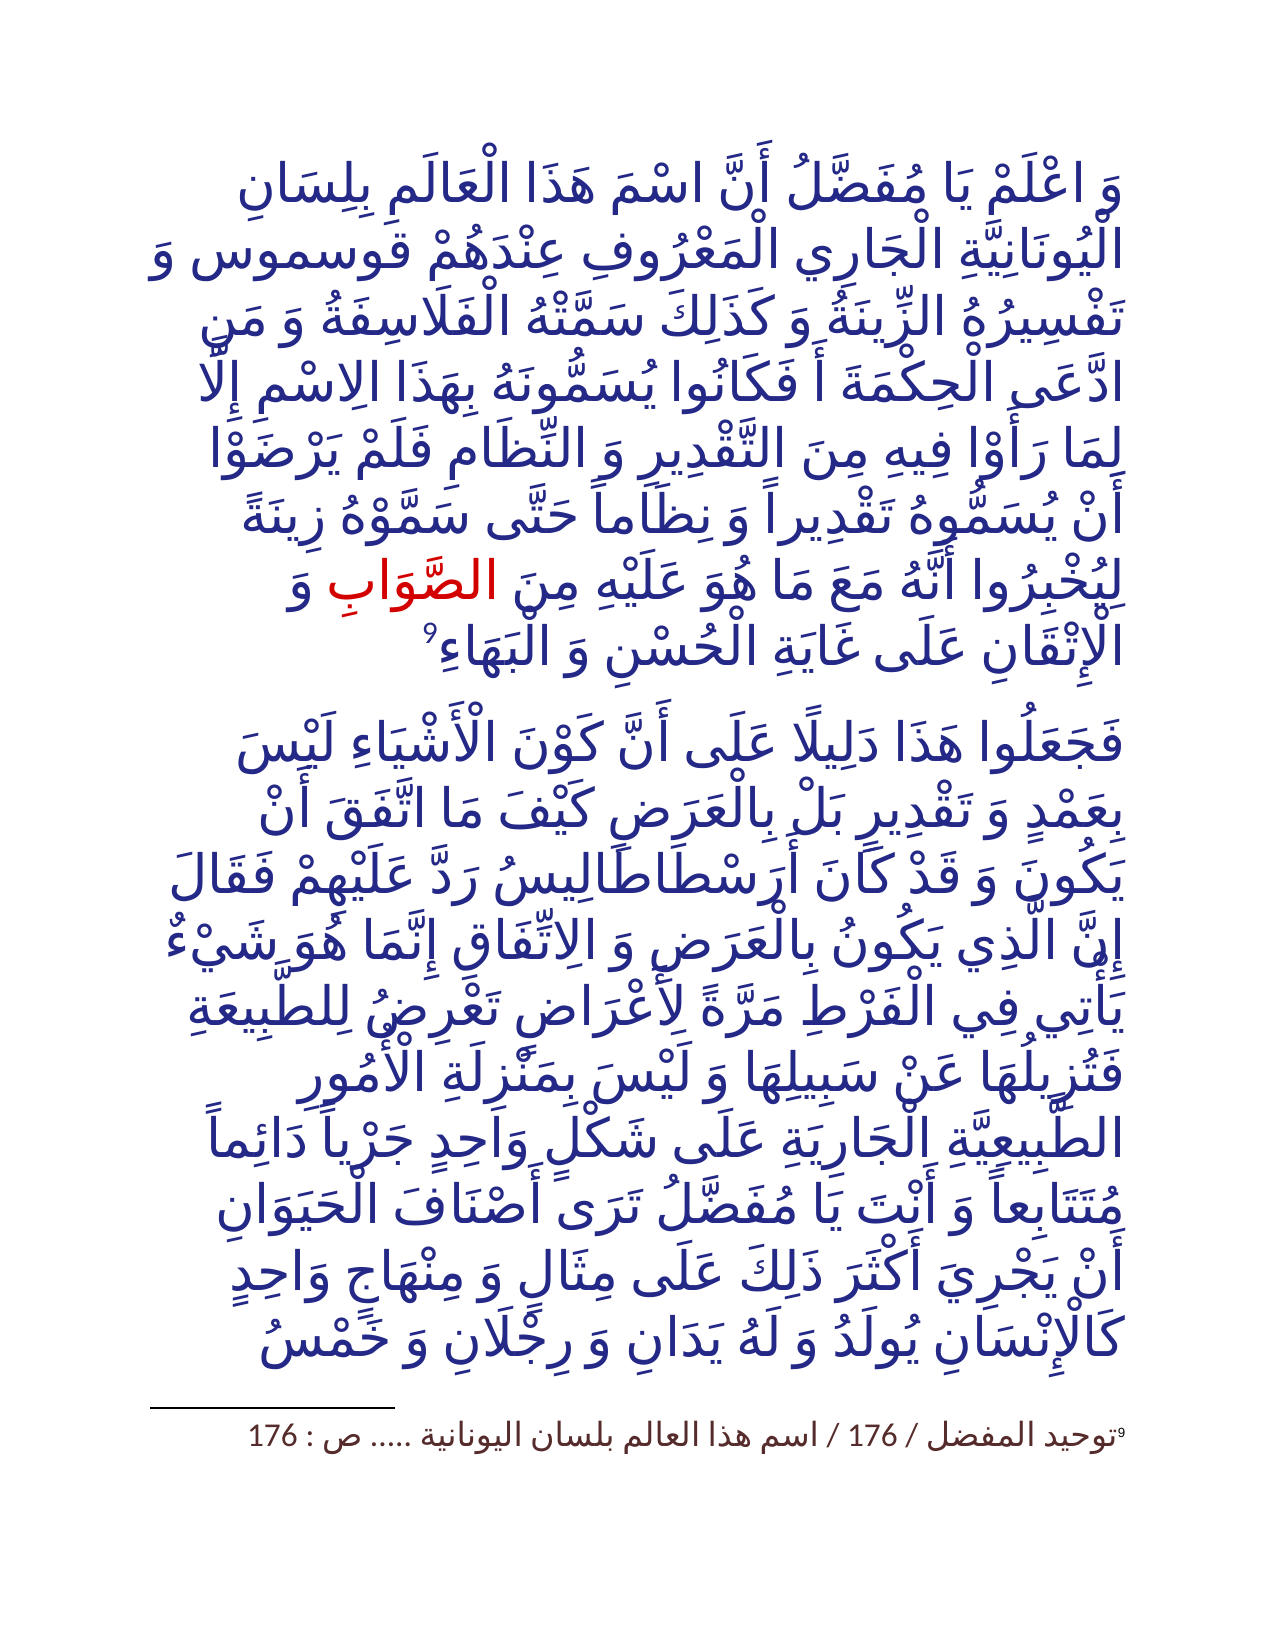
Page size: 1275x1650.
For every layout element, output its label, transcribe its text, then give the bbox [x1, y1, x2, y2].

text وَ اعْلَمْ يَا مُفَضَّلُ أَنَّ اسْمَ هَذَا الْعَالَمِ بِلِسَانِ الْيُونَانِيَّةِ الْجَارِي الْمَعْرُوفِ عِنْدَهُمْ قوسموس وَ تَفْسِيرُهُ الزِّينَةُ وَ كَذَلِكَ سَمَّتْهُ الْفَلَاسِفَةُ وَ مَنِ ادَّعَى الْحِكْمَةَ أَ فَكَانُوا يُسَمُّونَهُ بِهَذَا الِاسْمِ إِلَّا لِمَا رَأَوْا فِيهِ مِنَ التَّقْدِيرِ وَ النِّظَامِ فَلَمْ يَرْضَوْا أَنْ يُسَمُّوهُ تَقْدِيراً وَ نِظَاماً حَتَّى سَمَّوْهُ زِينَةً لِيُخْبِرُوا أَنَّهُ مَعَ مَا هُوَ عَلَيْهِ مِنَ الصَّوَابِ‏ وَ الْإِتْقَانِ عَلَى غَايَةِ الْحُسْنِ وَ الْبَهَاءِ [150, 150, 1125, 679]
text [150, 708, 1125, 1370]
